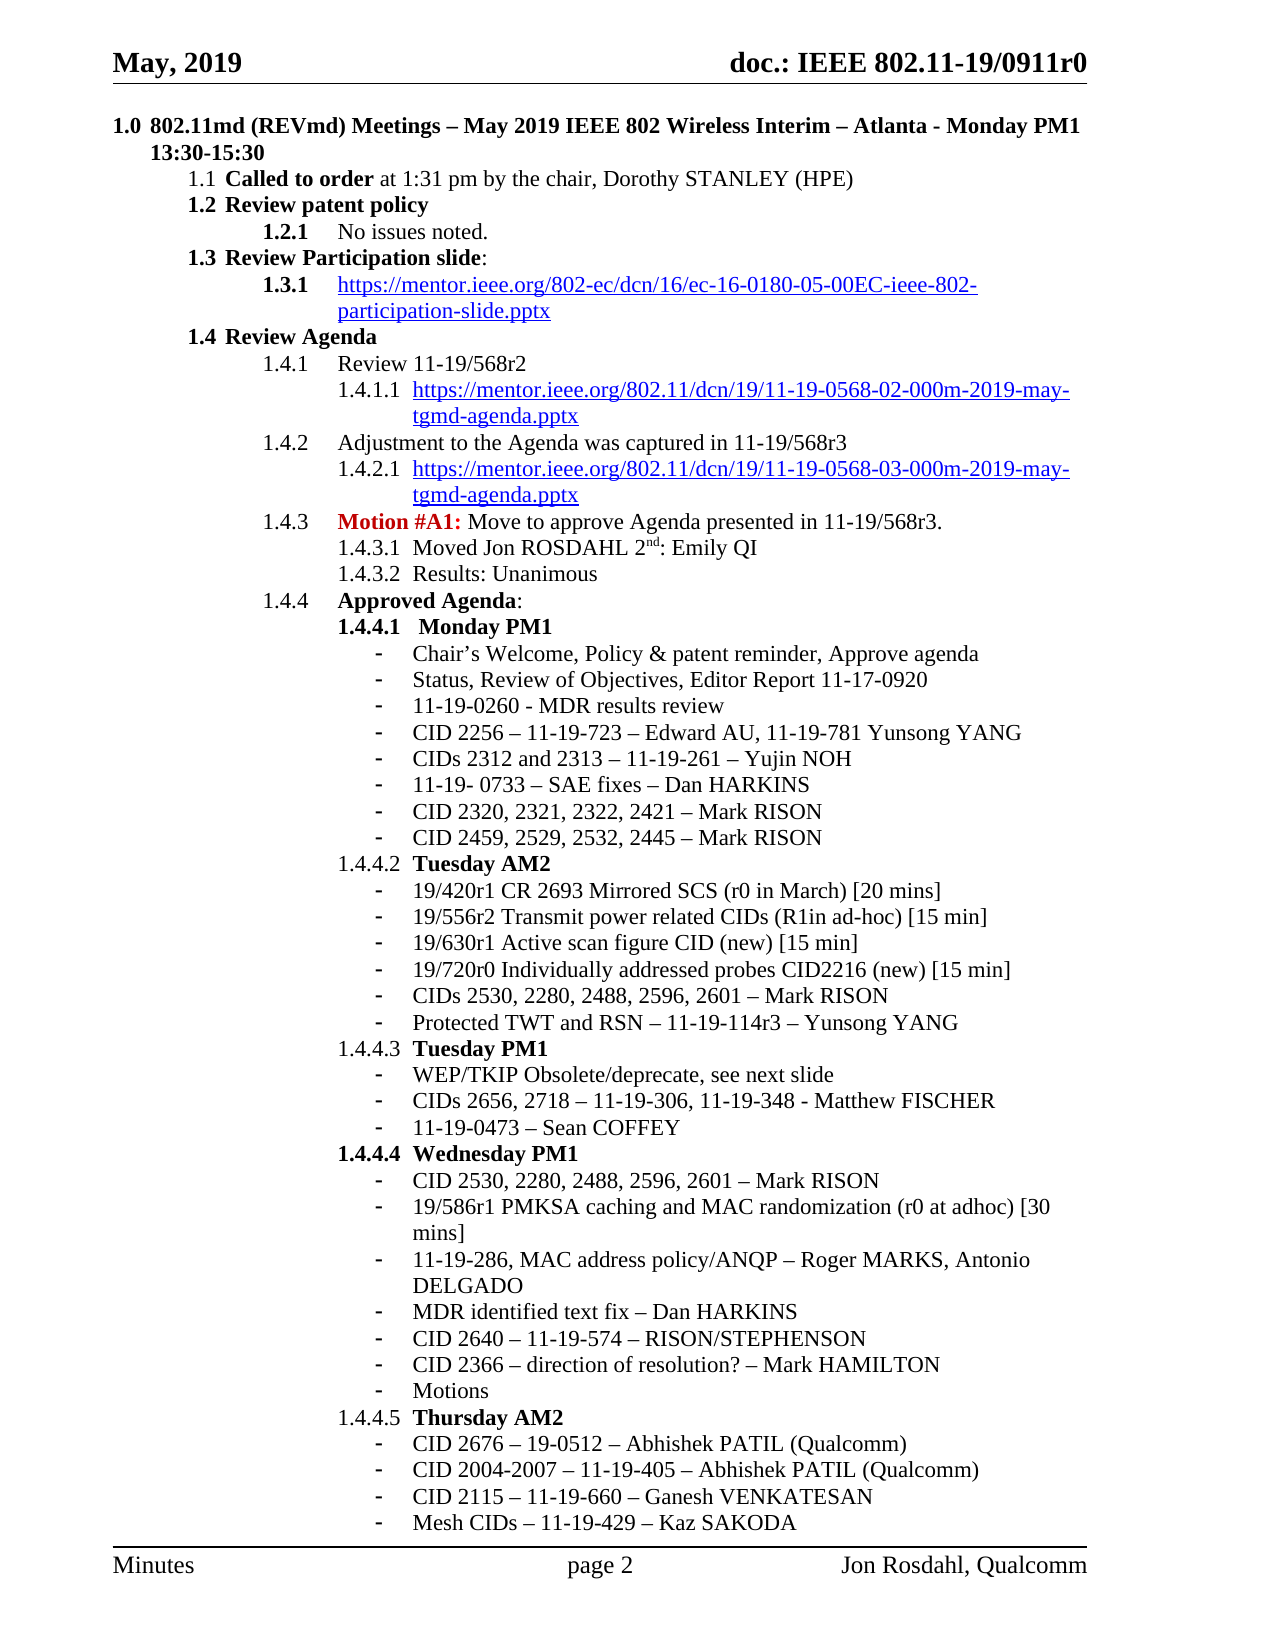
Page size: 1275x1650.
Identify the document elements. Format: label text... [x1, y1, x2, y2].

list Status, Review of Objectives, Editor Report 11-17-0920 [375, 666, 1087, 692]
list Chair’s Welcome, Policy & patent reminder, Approve agenda [375, 639, 1087, 666]
list 19/720r0 Individually addressed probes CID2216 (new) [15 min] [375, 956, 1087, 982]
list Review patent policy [187, 192, 1087, 218]
list 11-19-0260 - MDR results review [375, 692, 1087, 719]
list Moved Jon ROSDAHL 2nd: Emily QI [337, 534, 1087, 561]
list Monday PM1 [337, 613, 1087, 639]
list CID 2004-2007 – 11-19-405 – Abhishek PATIL (Qualcomm) [375, 1457, 1087, 1483]
list CIDs 2656, 2718 – 11-19-306, 11-19-348 - Matthew FISCHER [375, 1088, 1087, 1114]
list MDR identified text fix – Dan HARKINS [375, 1298, 1087, 1325]
list Mesh CIDs – 11-19-429 – Kaz SAKODA [375, 1509, 1087, 1536]
list Tuesday AM2 [337, 850, 1087, 877]
list https://mentor.ieee.org/802.11/dcn/19/11-19-0568-02-000m-2019-may-tgmd-agenda.pptx [337, 376, 1087, 429]
list Wednesday PM1 [337, 1140, 1087, 1167]
list CID 2676 – 19-0512 – Abhishek PATIL (Qualcomm) [375, 1430, 1087, 1457]
list Approved Agenda: [262, 587, 1087, 613]
list Review Participation slide: [187, 244, 1087, 271]
list CID 2256 – 11-19-723 – Edward AU, 11-19-781 Yunsong YANG [375, 719, 1087, 745]
list 19/586r1 PMKSA caching and MAC randomization (r0 at adhoc) [30 mins] [375, 1193, 1087, 1246]
list https://mentor.ieee.org/802-ec/dcn/16/ec-16-0180-05-00EC-ieee-802-participation-slide.pptx [262, 271, 1087, 323]
list CIDs 2312 and 2313 – 11-19-261 – Yujin NOH [375, 745, 1087, 771]
list Review 11-19/568r2 [262, 350, 1087, 376]
list CID 2320, 2321, 2322, 2421 – Mark RISON [375, 798, 1087, 824]
list 19/420r1 CR 2693 Mirrored SCS (r0 in March) [20 mins] [375, 877, 1087, 903]
list CID 2530, 2280, 2488, 2596, 2601 – Mark RISON [375, 1167, 1087, 1193]
list WEP/TKIP Obsolete/deprecate, see next slide [375, 1061, 1087, 1088]
list Called to order at 1:31 pm by the chair, Dorothy STANLEY (HPE) [187, 165, 1087, 192]
list Adjustment to the Agenda was captured in 11-19/568r3 [262, 429, 1087, 455]
list 19/630r1 Active scan figure CID (new) [15 min] [375, 929, 1087, 956]
list CID 2366 – direction of resolution? – Mark HAMILTON [375, 1351, 1087, 1377]
list https://mentor.ieee.org/802.11/dcn/19/11-19-0568-03-000m-2019-may-tgmd-agenda.pptx [337, 455, 1087, 508]
list Motions [375, 1377, 1087, 1404]
list Results: Unanimous [337, 561, 1087, 587]
list Thursday AM2 [337, 1404, 1087, 1430]
list 19/556r2 Transmit power related CIDs (R1in ad-hoc) [15 min] [375, 903, 1087, 929]
list No issues noted. [262, 218, 1087, 244]
list Protected TWT and RSN – 11-19-114r3 – Yunsong YANG [375, 1008, 1087, 1035]
list 11-19-0473 – Sean COFFEY [375, 1114, 1087, 1140]
list Tuesday PM1 [337, 1035, 1087, 1061]
list 11-19- 0733 – SAE fixes – Dan HARKINS [375, 771, 1087, 798]
list CID 2459, 2529, 2532, 2445 – Mark RISON [375, 824, 1087, 850]
list CIDs 2530, 2280, 2488, 2596, 2601 – Mark RISON [375, 982, 1087, 1008]
list Motion #A1: Move to approve Agenda presented in 11-19/568r3. [262, 508, 1087, 534]
list 802.11md (REVmd) Meetings – May 2019 IEEE 802 Wireless Interim – Atlanta - Monday PM1 13:30-15:30 [112, 112, 1087, 165]
list CID 2115 – 11-19-660 – Ganesh VENKATESAN [375, 1483, 1087, 1509]
list CID 2640 – 11-19-574 – RISON/STEPHENSON [375, 1325, 1087, 1351]
list Review Agenda [187, 323, 1087, 350]
list 11-19-286, MAC address policy/ANQP – Roger MARKS, Antonio DELGADO [375, 1246, 1087, 1298]
